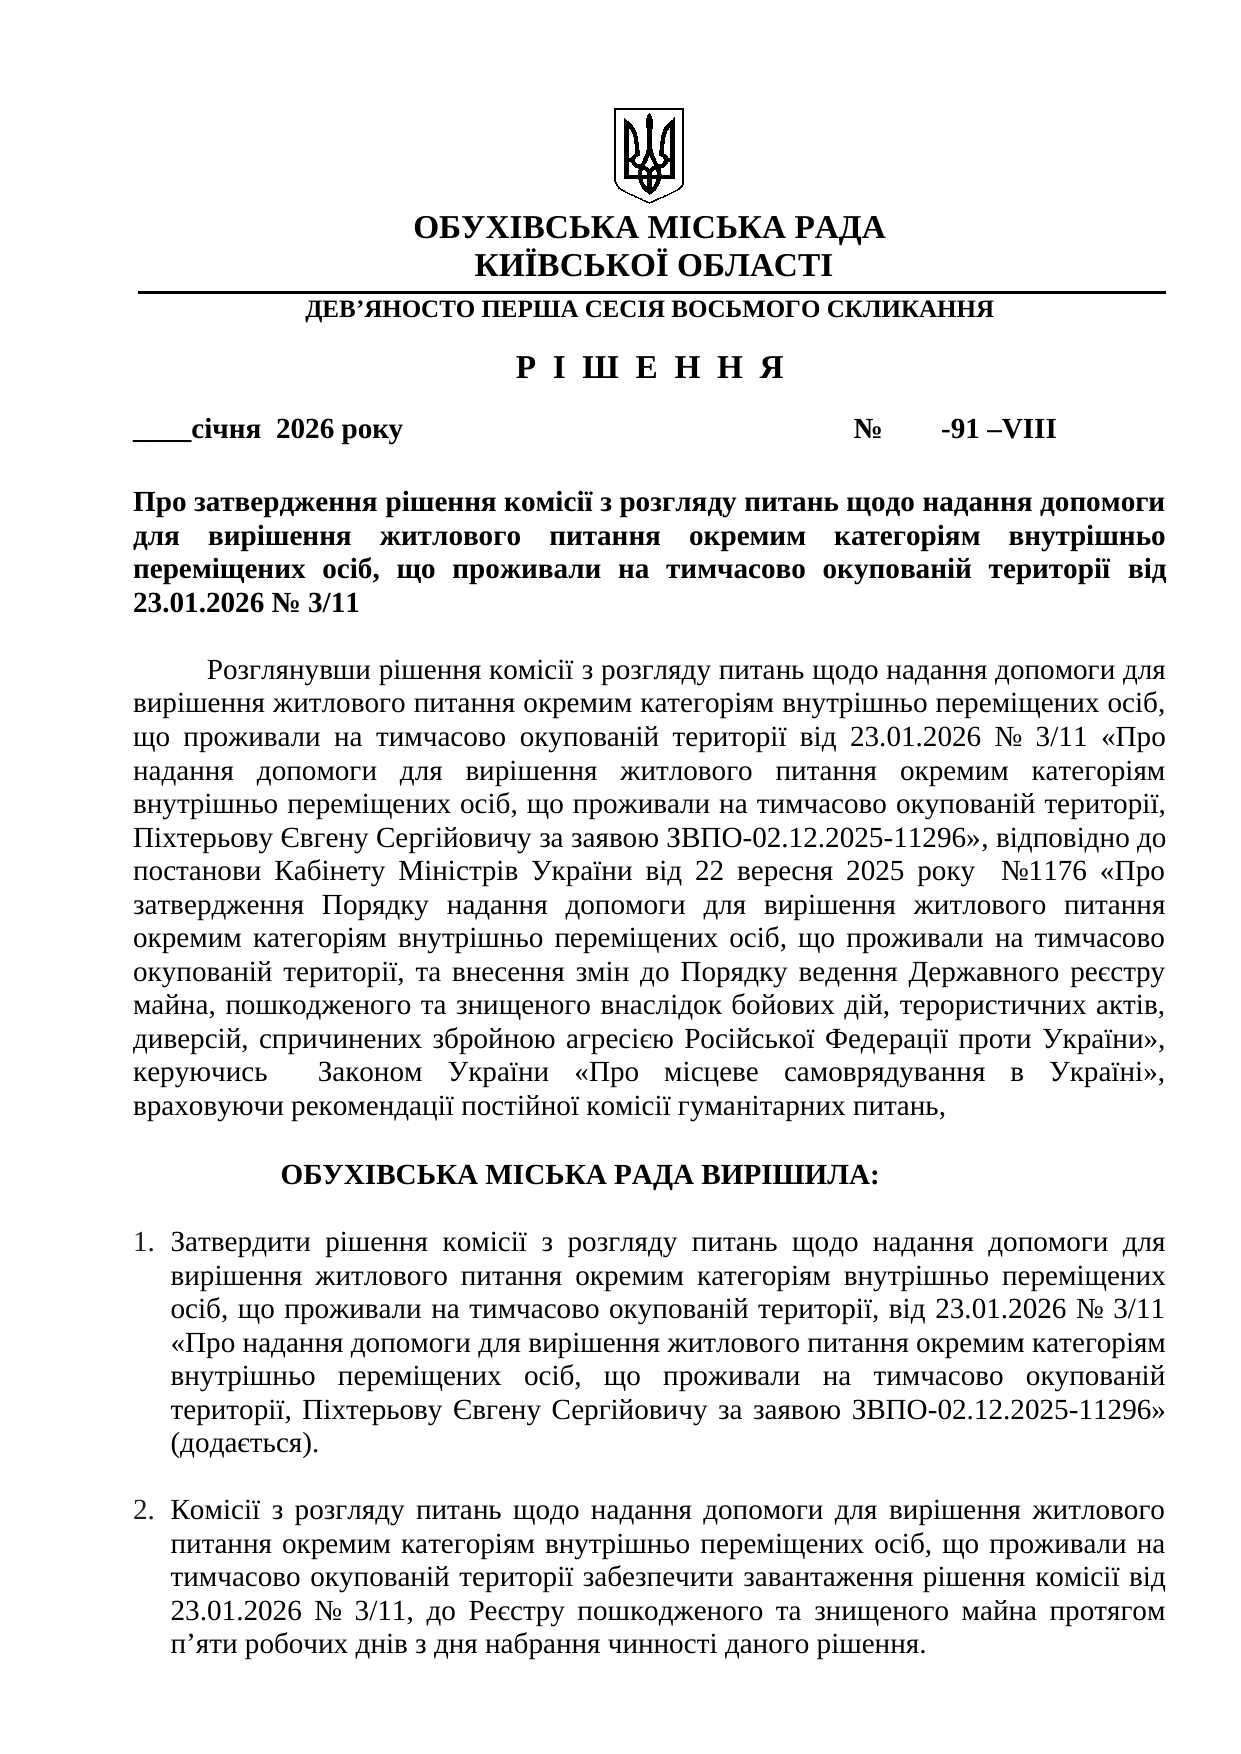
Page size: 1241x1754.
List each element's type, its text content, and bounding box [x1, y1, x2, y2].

list Комісії з розгляду питань щодо надання допомоги для вирішення житлового питання окремим категоріям внутрішньо переміщених осіб, що проживали на тимчасово окупованій території забезпечити завантаження рішення комісії від 23.01.2026 № 3/11, до Реєстру пошкодженого та знищеного майна протягом п’яти робочих днів з дня набрання чинності даного рішення. [133, 1492, 1166, 1660]
list Затвердити рішення комісії з розгляду питань щодо надання допомоги для вирішення житлового питання окремим категоріям внутрішньо переміщених осіб, що проживали на тимчасово окупованій території, від 23.01.2026 № 3/11 «Про надання допомоги для вирішення житлового питання окремим категоріям внутрішньо переміщених осіб, що проживали на тимчасово окупованій території, Піхтерьову Євгену Сергійовичу за заявою ЗВПО-02.12.2025-11296» (додається). [133, 1224, 1166, 1459]
text ДЕВ’ЯНОСТО ПЕРША СЕСІЯ ВОСЬМОГО СКЛИКАННЯ [133, 294, 1166, 323]
text Про затвердження рішення комісії з розгляду питань щодо надання допомоги для вирішення житлового питання окремим категоріям внутрішньо переміщених осіб, що проживали на тимчасово окупованій території від 23.01.2026 № 3/11 [133, 484, 1166, 618]
text ____січня 2026 року № -91 –VІІІ [133, 411, 1166, 444]
text Розглянувши рішення комісії з розгляду питань щодо надання допомоги для вирішення житлового питання окремим категоріям внутрішньо переміщених осіб, що проживали на тимчасово окупованій території від 23.01.2026 № 3/11 «Про надання допомоги для вирішення житлового питання окремим категоріям внутрішньо переміщених осіб, що проживали на тимчасово окупованій території, Піхтерьову Євгену Сергійовичу за заявою ЗВПО-02.12.2025-11296», відповідно до постанови Кабінету Міністрів України від 22 вересня 2025 року №1176 «Про затвердження Порядку надання допомоги для вирішення житлового питання окремим категоріям внутрішньо переміщених осіб, що проживали на тимчасово окупованій території, та внесення змін до Порядку ведення Державного реєстру майна, пошкодженого та знищеного внаслідок бойових дій, терористичних актів, диверсій, спричинених збройною агресією Російської Федерації проти України», керуючись Законом України «Про місцеве самоврядування в Україні», враховуючи рекомендації постійної комісії гуманітарних питань, [133, 652, 1166, 1122]
text КИЇВСЬКОЇ ОБЛАСТІ [133, 246, 1166, 284]
text ОБУХІВСЬКА МІСЬКА РАДА [133, 207, 1166, 246]
text Р І Ш Е Н Н Я [133, 348, 1166, 386]
text ОБУХІВСЬКА МІСЬКА РАДА ВИРІШИЛА: [207, 1157, 1166, 1191]
